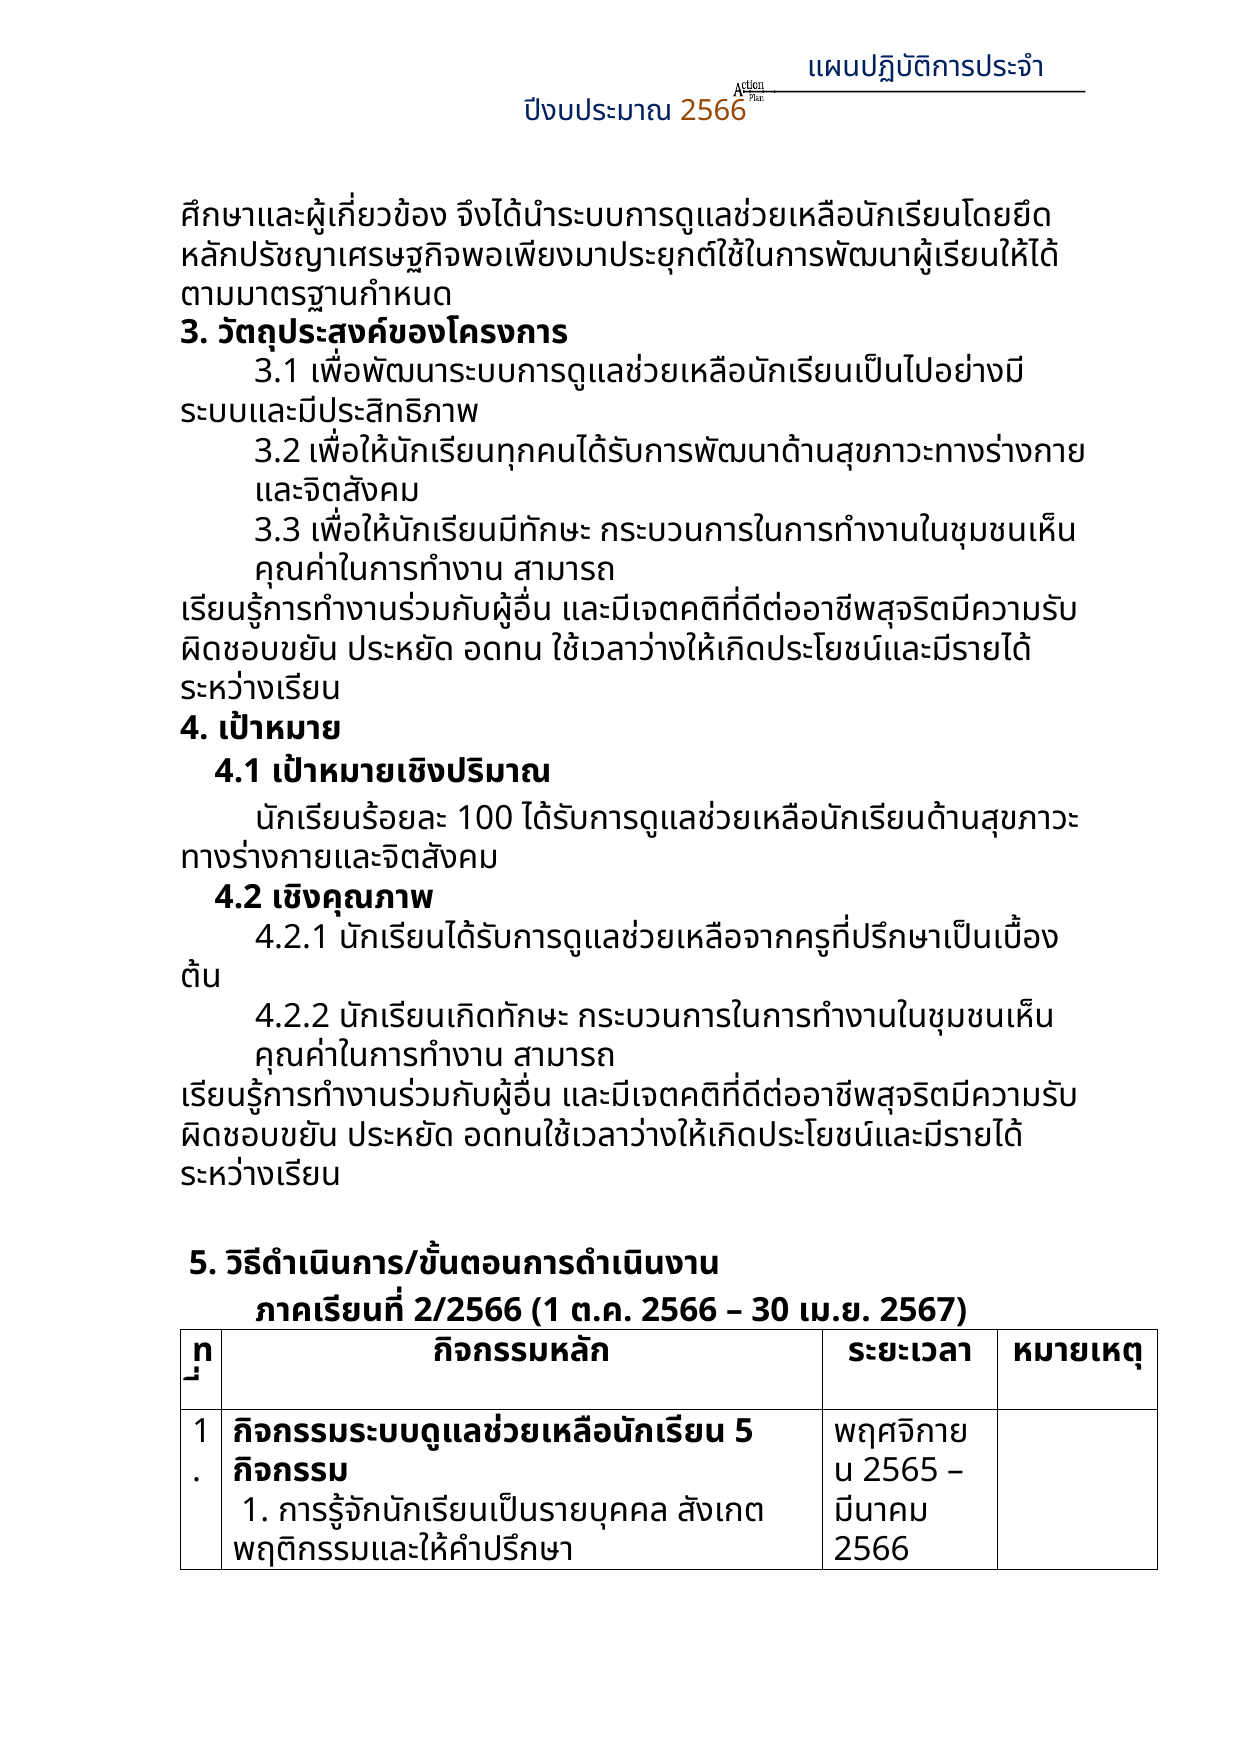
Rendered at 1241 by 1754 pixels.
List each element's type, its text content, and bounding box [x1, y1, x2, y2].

table_cell [998, 1410, 1157, 1569]
text เรียนรู้การทำงานร่วมกับผู้อื่น และมีเจตคติที่ดีต่ออาชีพสุจริตมีความรับผิดชอบขยัน ประหยัด อดทน ใช้เวลาว่างให้เกิดประโยชน์และมีรายได้ระหว่างเรียน [180, 589, 1090, 707]
text 3.1 เพื่อพัฒนาระบบการดูแลช่วยเหลือนักเรียนเป็นไปอย่างมีระบบและมีประสิทธิภาพ [180, 351, 1090, 430]
list 3.3 เพื่อให้นักเรียนมีทักษะ กระบวนการในการทำงานในชุมชนเห็นคุณค่าในการทำงาน สามารถ [254, 509, 1090, 589]
text ภาคเรียนที่ 2/2566 (1 ต.ค. 2566 – 30 เม.ย. 2567) [180, 1289, 1090, 1329]
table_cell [222, 1410, 822, 1569]
text 5. วิธีดำเนินการ/ขั้นตอนการดำเนินงาน [180, 1239, 1090, 1289]
text 3. วัตถุประสงค์ของโครงการ [180, 314, 1090, 351]
text 4. เป้าหมาย [180, 707, 1090, 747]
list 4.2.2 นักเรียนเกิดทักษะ กระบวนการในการทำงานในชุมชนเห็นคุณค่าในการทำงาน สามารถ [254, 996, 1090, 1075]
table_header กิจกรรมหลัก [222, 1330, 822, 1409]
text 4.1 เป้าหมายเชิงปริมาณ [180, 747, 1090, 798]
text 4.2 เชิงคุณภาพ 4.2.1 นักเรียนได้รับการดูแลช่วยเหลือจากครูที่ปรึกษาเป็นเบื้องต้น [180, 877, 1090, 996]
table_header หมายเหตุ [998, 1330, 1157, 1409]
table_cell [823, 1410, 997, 1569]
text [180, 195, 1090, 314]
text เรียนรู้การทำงานร่วมกับผู้อื่น และมีเจตคติที่ดีต่ออาชีพสุจริตมีความรับผิดชอบขยัน ประหยัด อดทนใช้เวลาว่างให้เกิดประโยชน์และมีรายได้ระหว่างเรียน [180, 1075, 1090, 1193]
table_header ระยะเวลา [823, 1330, 997, 1409]
table_header ที่ [181, 1330, 221, 1409]
text นักเรียนร้อยละ 100 ได้รับการดูแลช่วยเหลือนักเรียนด้านสุขภาวะทางร่างกายและจิตสังคม [180, 798, 1090, 877]
table_cell 1. [181, 1410, 221, 1569]
picture [721, 76, 1088, 107]
list 3.2เพื่อให้นักเรียนทุกคนได้รับการพัฒนาด้านสุขภาวะทางร่างกายและจิตสังคม [254, 430, 1090, 509]
